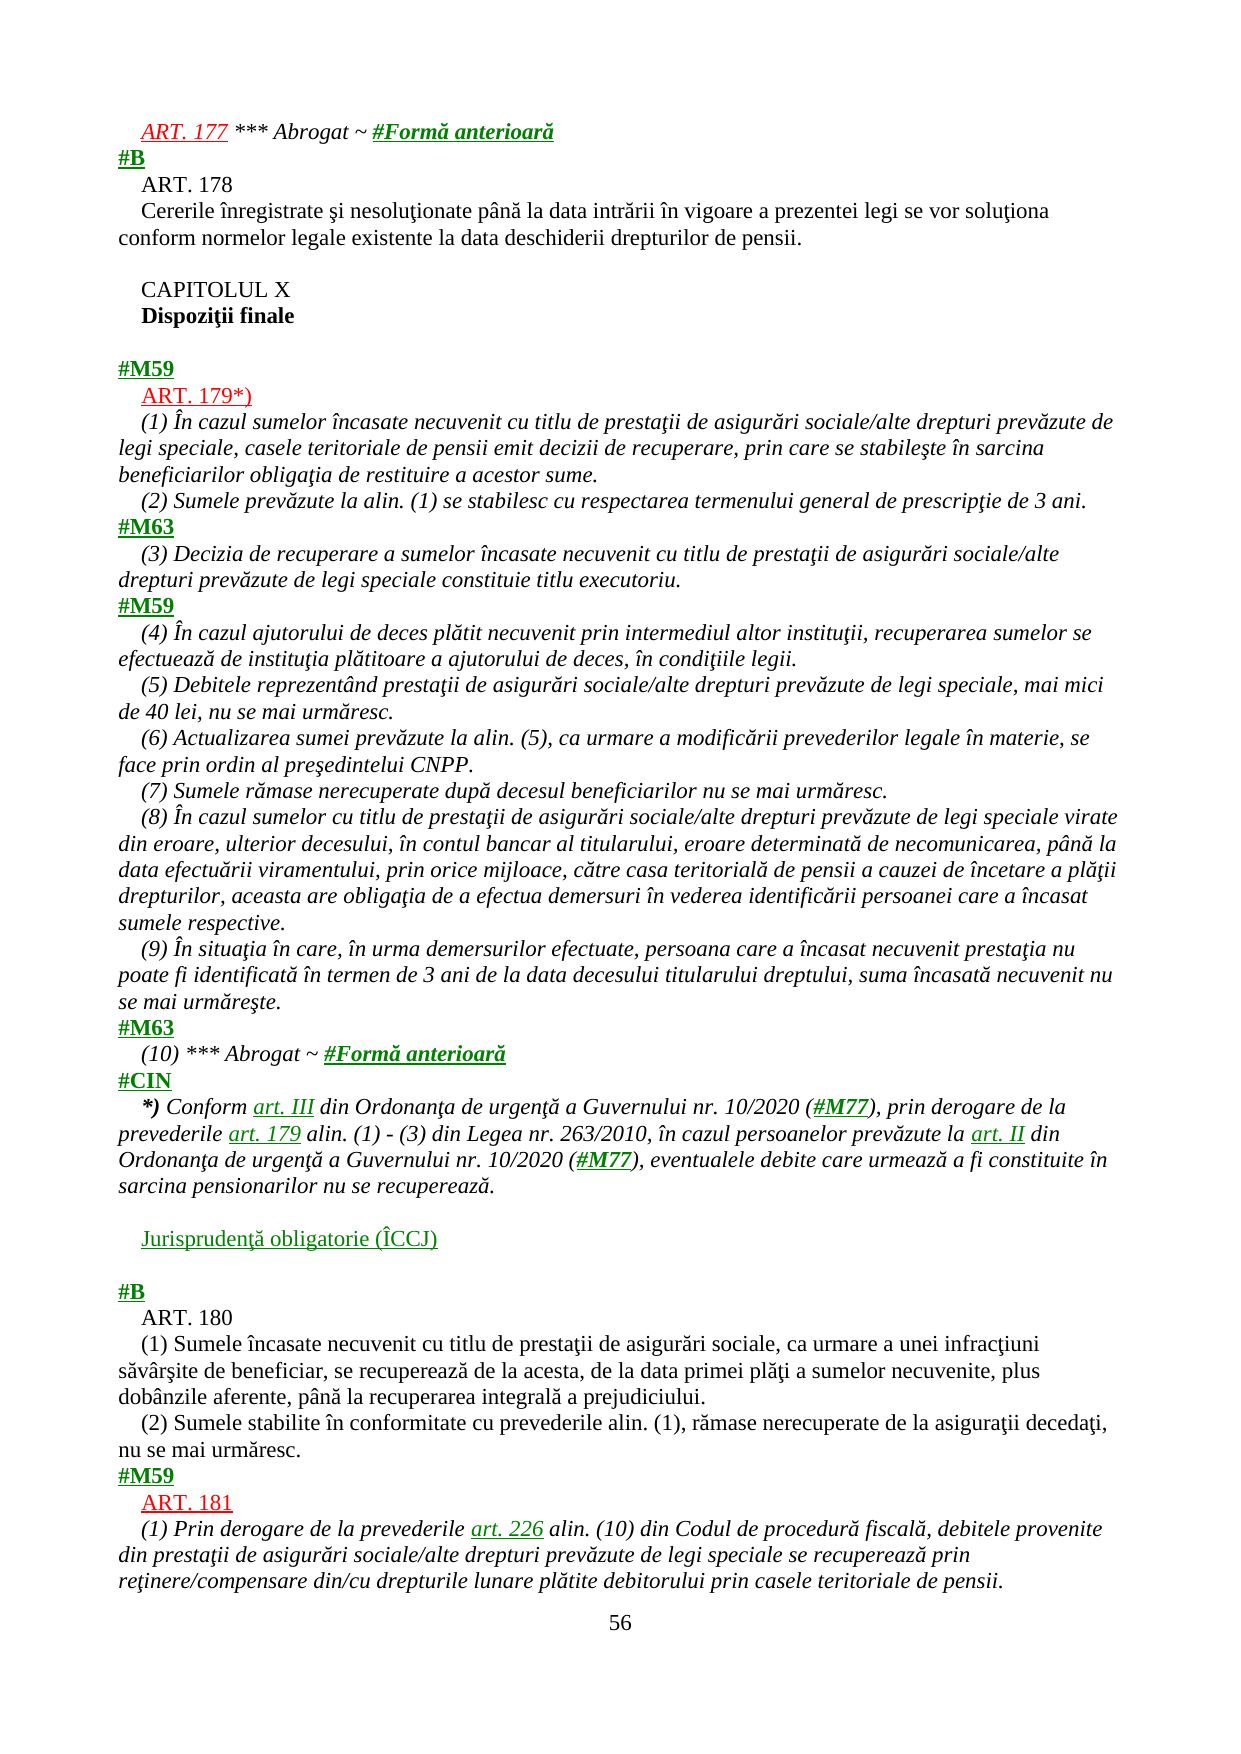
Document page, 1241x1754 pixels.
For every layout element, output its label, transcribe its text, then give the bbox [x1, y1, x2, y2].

text (1) Prin derogare de la prevederile art. 226 alin. (10) din Codul de procedură fiscală, debitele provenite din prestaţii de asigurări sociale/alte drepturi prevăzute de legi speciale se recuperează prin reţinere/compensare din/cu drepturile lunare plătite debitorului prin casele teritoriale de pensii. [118, 1515, 1122, 1594]
text ART. 177 *** Abrogat ~ #Formă anterioară [118, 118, 1122, 144]
text (3) Decizia de recuperare a sumelor încasate necuvenit cu titlu de prestaţii de asigurări sociale/alte drepturi prevăzute de legi speciale constituie titlu executoriu. [118, 540, 1122, 592]
text #M63 [118, 1014, 1122, 1041]
text #M59 [118, 592, 1122, 619]
text Dispoziţii finale [118, 303, 1122, 329]
text (2) Sumele prevăzute la alin. (1) se stabilesc cu respectarea termenului general de prescripţie de 3 ani. [118, 487, 1122, 513]
text CAPITOLUL X [118, 276, 1122, 303]
text #M59 [118, 1462, 1122, 1488]
text #B [118, 1278, 1122, 1304]
text Cererile înregistrate şi nesoluţionate până la data intrării în vigoare a prezentei legi se vor soluţiona conform normelor legale existente la data deschiderii drepturilor de pensii. [118, 197, 1122, 250]
text (1) Sumele încasate necuvenit cu titlu de prestaţii de asigurări sociale, ca urmare a unei infracţiuni săvârşite de beneficiar, se recuperează de la acesta, de la data primei plăţi a sumelor necuvenite, plus dobânzile aferente, până la recuperarea integrală a prejudiciului. [118, 1330, 1122, 1409]
text (7) Sumele rămase nerecuperate după decesul beneficiarilor nu se mai urmăresc. [118, 777, 1122, 803]
text #B [118, 144, 1122, 171]
text ART. 181 [118, 1488, 1122, 1515]
text (8) În cazul sumelor cu titlu de prestaţii de asigurări sociale/alte drepturi prevăzute de legi speciale virate din eroare, ulterior decesului, în contul bancar al titularului, eroare determinată de necomunicarea, până la data efectuării viramentului, prin orice mijloace, către casa teritorială de pensii a cauzei de încetare a plăţii drepturilor, aceasta are obligaţia de a efectua demersuri în vederea identificării persoanei care a încasat sumele respective. [118, 803, 1122, 935]
text (1) În cazul sumelor încasate necuvenit cu titlu de prestaţii de asigurări sociale/alte drepturi prevăzute de legi speciale, casele teritoriale de pensii emit decizii de recuperare, prin care se stabileşte în sarcina beneficiarilor obligaţia de restituire a acestor sume. [118, 408, 1122, 487]
text #M63 [118, 513, 1122, 540]
text (5) Debitele reprezentând prestaţii de asigurări sociale/alte drepturi prevăzute de legi speciale, mai mici de 40 lei, nu se mai urmăresc. [118, 672, 1122, 724]
text Jurisprudenţă obligatorie (ÎCCJ) [118, 1225, 1122, 1251]
text (4) În cazul ajutorului de deces plătit necuvenit prin intermediul altor instituţii, recuperarea sumelor se efectuează de instituţia plătitoare a ajutorului de deces, în condiţiile legii. [118, 619, 1122, 672]
text ART. 179*) [118, 382, 1122, 408]
text #CIN [118, 1067, 1122, 1093]
text *) Conform art. III din Ordonanţa de urgenţă a Guvernului nr. 10/2020 (#M77), prin derogare de la prevederile art. 179 alin. (1) - (3) din Legea nr. 263/2010, în cazul persoanelor prevăzute la art. II din Ordonanţa de urgenţă a Guvernului nr. 10/2020 (#M77), eventualele debite care urmează a fi constituite în sarcina pensionarilor nu se recuperează. [118, 1093, 1122, 1199]
text ART. 180 [118, 1304, 1122, 1330]
text (10) *** Abrogat ~ #Formă anterioară [118, 1041, 1122, 1067]
text (6) Actualizarea sumei prevăzute la alin. (5), ca urmare a modificării prevederilor legale în materie, se face prin ordin al preşedintelui CNPP. [118, 724, 1122, 777]
text #M59 [118, 355, 1122, 382]
text (2) Sumele stabilite în conformitate cu prevederile alin. (1), rămase nerecuperate de la asiguraţii decedaţi, nu se mai urmăresc. [118, 1409, 1122, 1462]
text (9) În situaţia în care, în urma demersurilor efectuate, persoana care a încasat necuvenit prestaţia nu poate fi identificată în termen de 3 ani de la data decesului titularului dreptului, suma încasată necuvenit nu se mai urmăreşte. [118, 935, 1122, 1014]
text ART. 178 [118, 171, 1122, 197]
